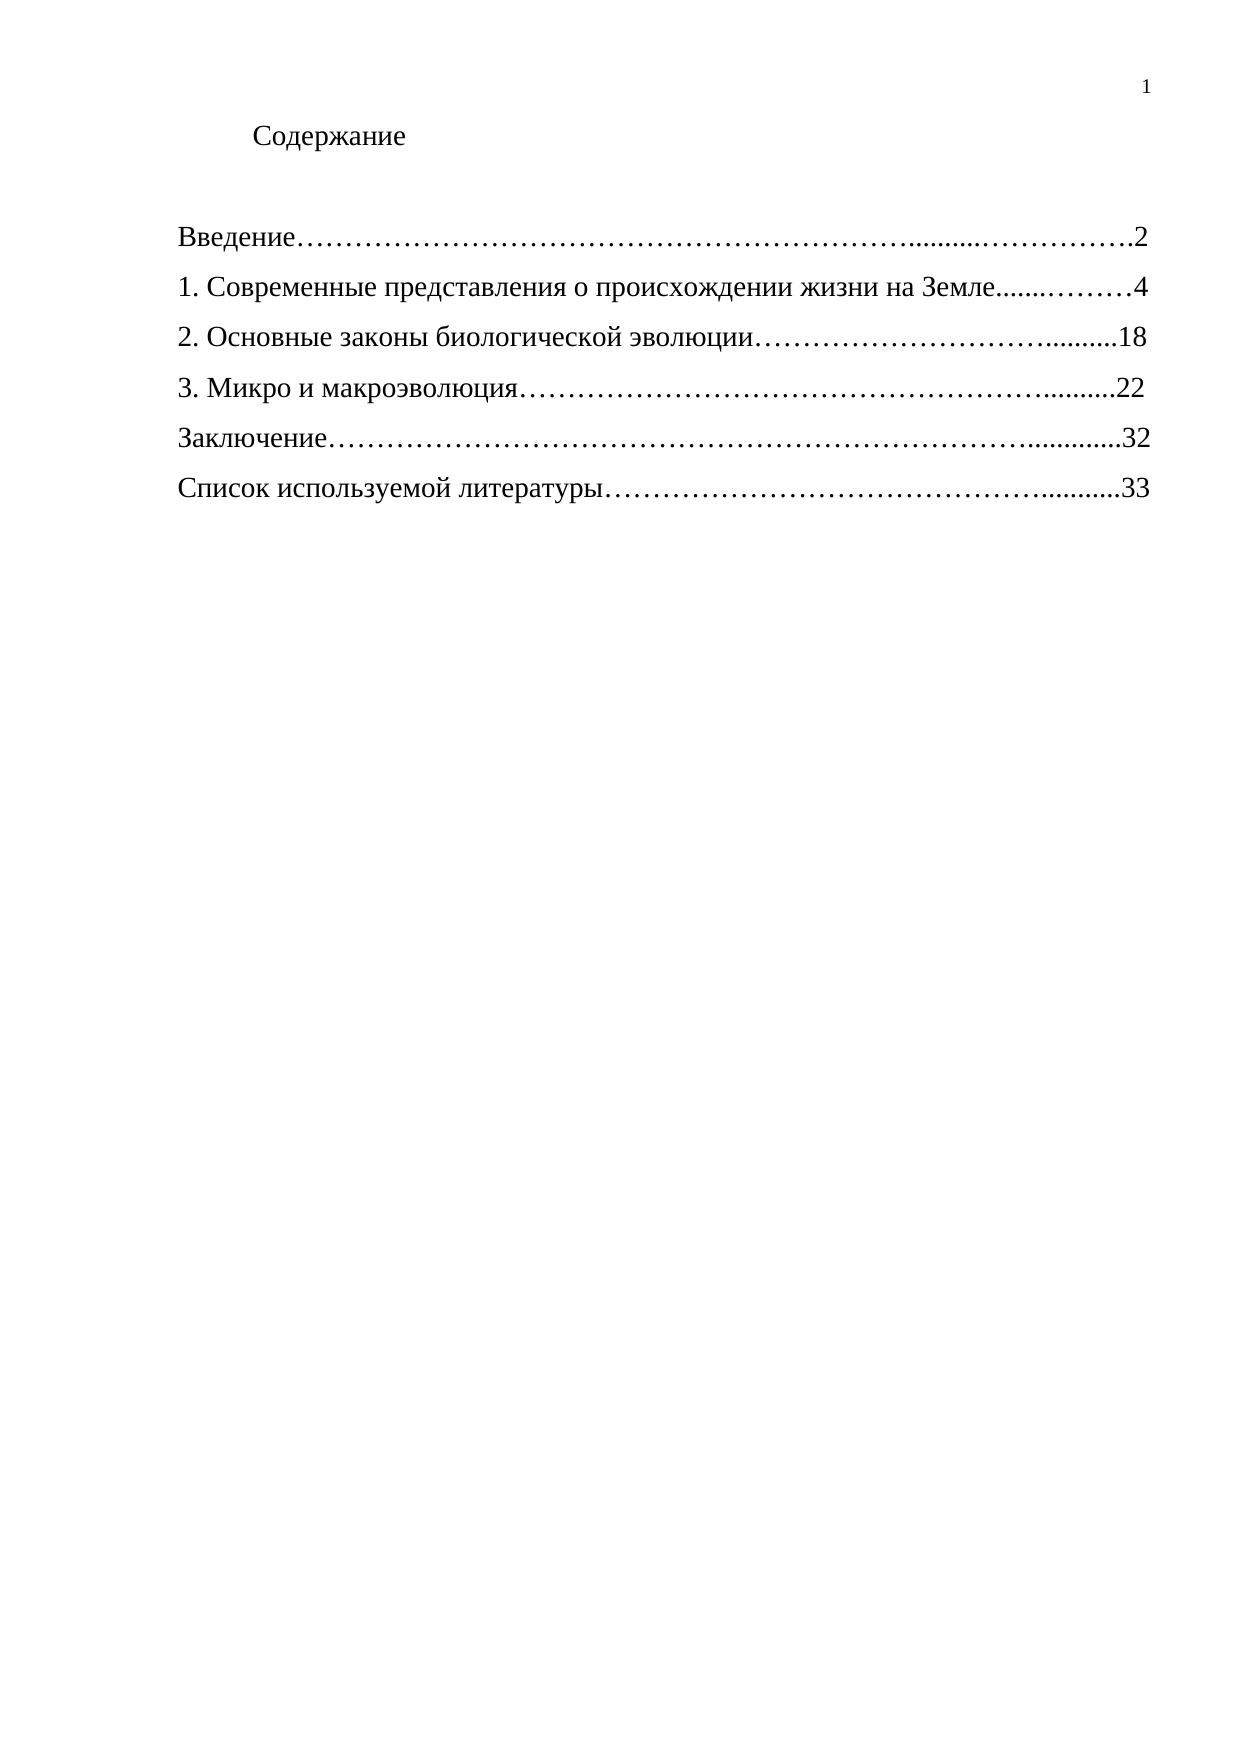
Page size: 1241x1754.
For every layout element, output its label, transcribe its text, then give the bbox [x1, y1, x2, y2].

text 3. Микро и макроэволюция………………………………………………..........22 [177, 370, 1152, 403]
text Список используемой литературы………………………………………...........33 [177, 470, 1152, 504]
text Содержание [177, 118, 1152, 152]
text Заключение……………………………………………………………….............32 [177, 420, 1152, 453]
text Введение………………………………………………………..........…………….2 [177, 219, 1152, 252]
text 2. Основные законы биологической эволюции…………………………..........18 [177, 319, 1152, 353]
text 1. Современные представления о происхождении жизни на Земле.......………4 [177, 269, 1152, 303]
